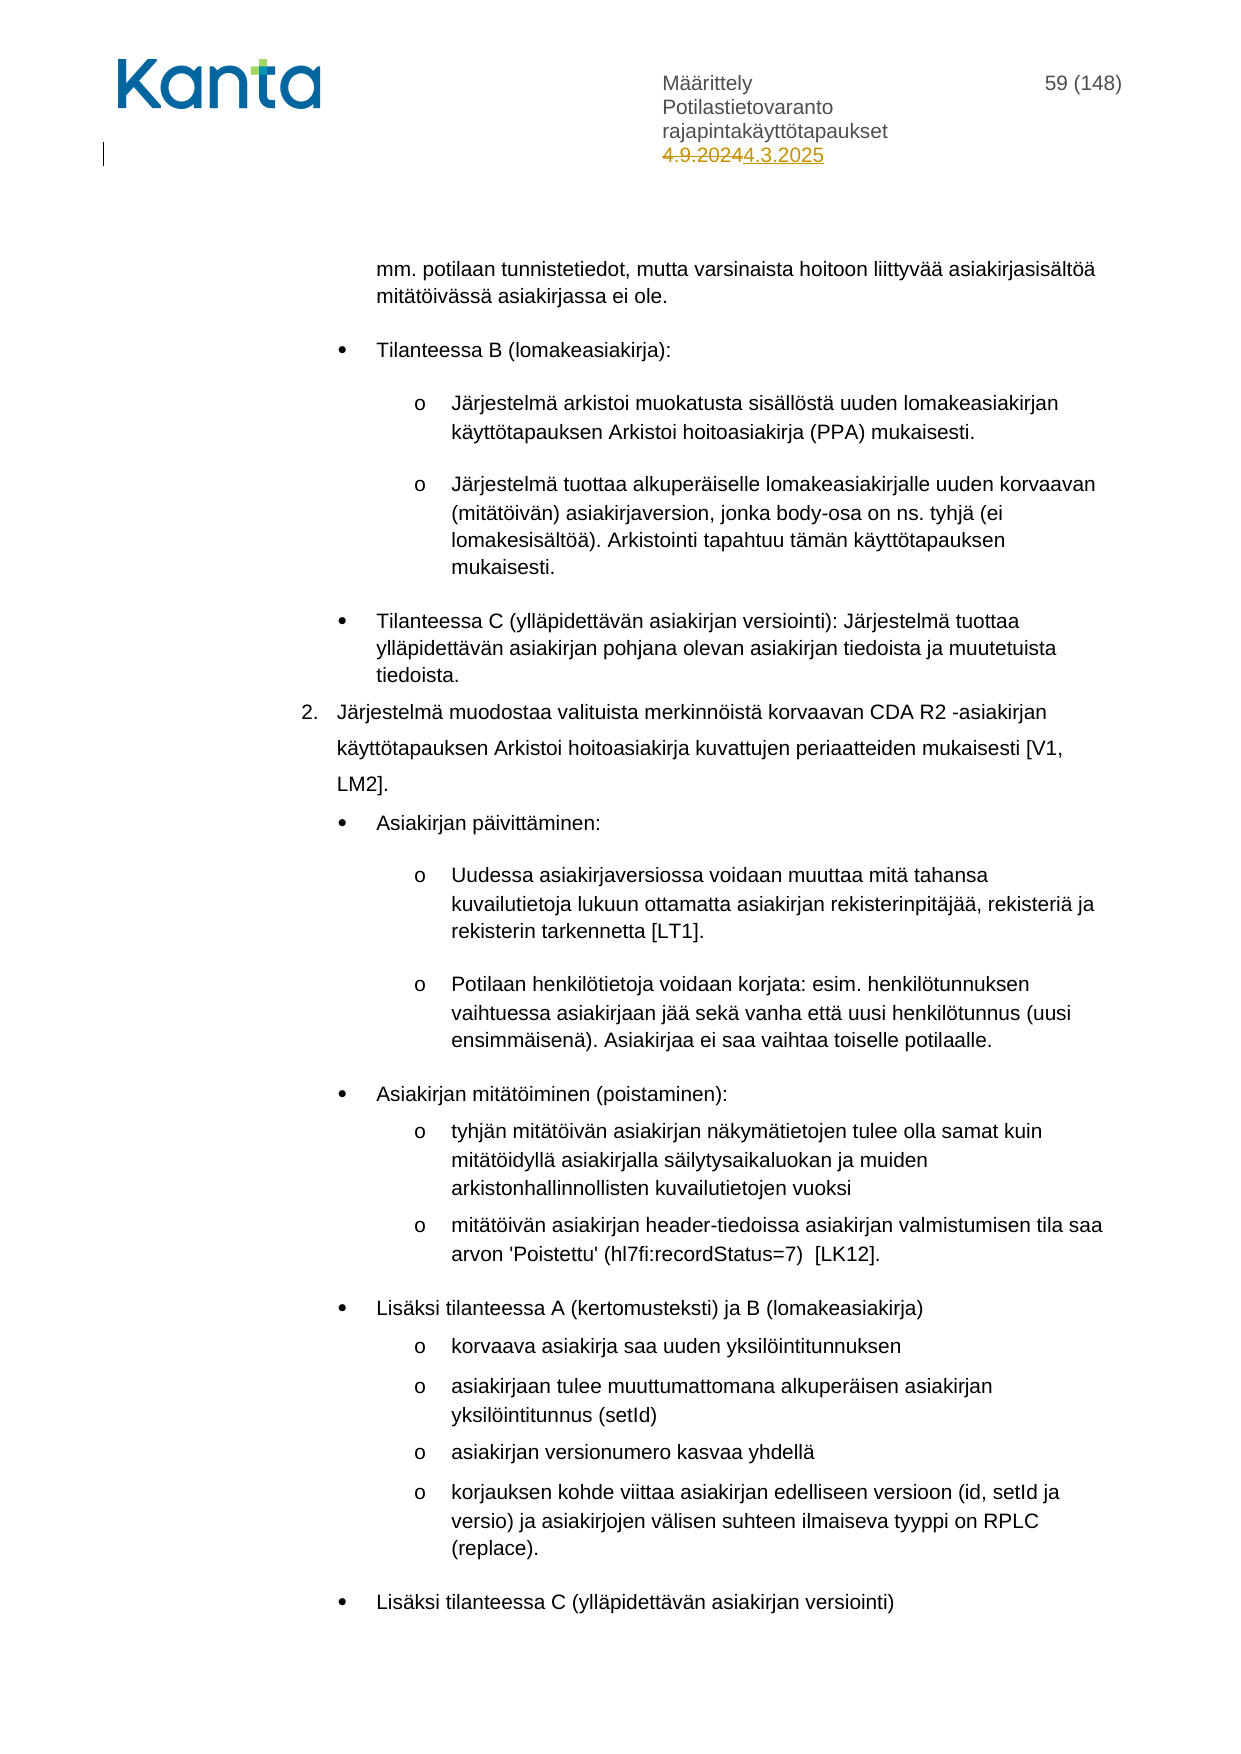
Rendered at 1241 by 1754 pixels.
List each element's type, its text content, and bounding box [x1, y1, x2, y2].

picture [118, 59, 321, 109]
list Asiakirjan päivittäminen: [339, 808, 1107, 835]
list Asiakirjan mitätöiminen (poistaminen): [339, 1078, 1107, 1106]
list Tilanteessa B (lomakeasiakirja): [339, 335, 1107, 362]
list korvaava asiakirja saa uuden yksilöintitunnuksen [414, 1333, 1107, 1360]
list mitätöivän asiakirjan header-tiedoissa asiakirjan valmistumisen tila saa arvon 'Poistettu' (hl7fi:recordStatus=7) [LK12]. [414, 1212, 1107, 1266]
list korjauksen kohde viittaa asiakirjan edelliseen versioon (id, setId ja versio) ja asiakirjojen välisen suhteen ilmaiseva tyyppi on RPLC (replace). [414, 1478, 1107, 1560]
list asiakirjan versionumero kasvaa yhdellä [414, 1439, 1107, 1466]
list Järjestelmä muodostaa valituista merkinnöistä korvaavan CDA R2 -asiakirjan käyttötapauksen Arkistoi hoitoasiakirja kuvattujen periaatteiden mukaisesti [V1, LM2]. [301, 700, 1107, 796]
list Uudessa asiakirjaversiossa voidaan muuttaa mitä tahansa kuvailutietoja lukuun ottamatta asiakirjan rekisterinpitäjää, rekisteriä ja rekisterin tarkennetta [LT1]. [414, 862, 1107, 943]
list Lisäksi tilanteessa C (ylläpidettävän asiakirjan versiointi) [339, 1587, 1107, 1614]
list Lisäksi tilanteessa A (kertomusteksti) ja B (lomakeasiakirja) [339, 1293, 1107, 1320]
list Potilaan henkilötietoja voidaan korjata: esim. henkilötunnuksen vaihtuessa asiakirjaan jää sekä vanha että uusi henkilötunnus (uusi ensimmäisenä). Asiakirjaa ei saa vaihtaa toiselle potilaalle. [414, 970, 1107, 1051]
list Järjestelmä arkistoi muokatusta sisällöstä uuden lomakeasiakirjan käyttötapauksen Arkistoi hoitoasiakirja (PPA) mukaisesti. [414, 389, 1107, 443]
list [339, 254, 1107, 308]
list asiakirjaan tulee muuttumattomana alkuperäisen asiakirjan yksilöintitunnus (setId) [414, 1372, 1107, 1426]
list tyhjän mitätöivän asiakirjan näkymätietojen tulee olla samat kuin mitätöidyllä asiakirjalla säilytysaikaluokan ja muiden arkistonhallinnollisten kuvailutietojen vuoksi [414, 1118, 1107, 1199]
list Järjestelmä tuottaa alkuperäiselle lomakeasiakirjalle uuden korvaavan (mitätöivän) asiakirjaversion, jonka body-osa on ns. tyhjä (ei lomakesisältöä). Arkistointi tapahtuu tämän käyttötapauksen mukaisesti. [414, 471, 1107, 579]
list Tilanteessa C (ylläpidettävän asiakirjan versiointi): Järjestelmä tuottaa ylläpidettävän asiakirjan pohjana olevan asiakirjan tiedoista ja muutetuista tiedoista. [339, 606, 1107, 687]
